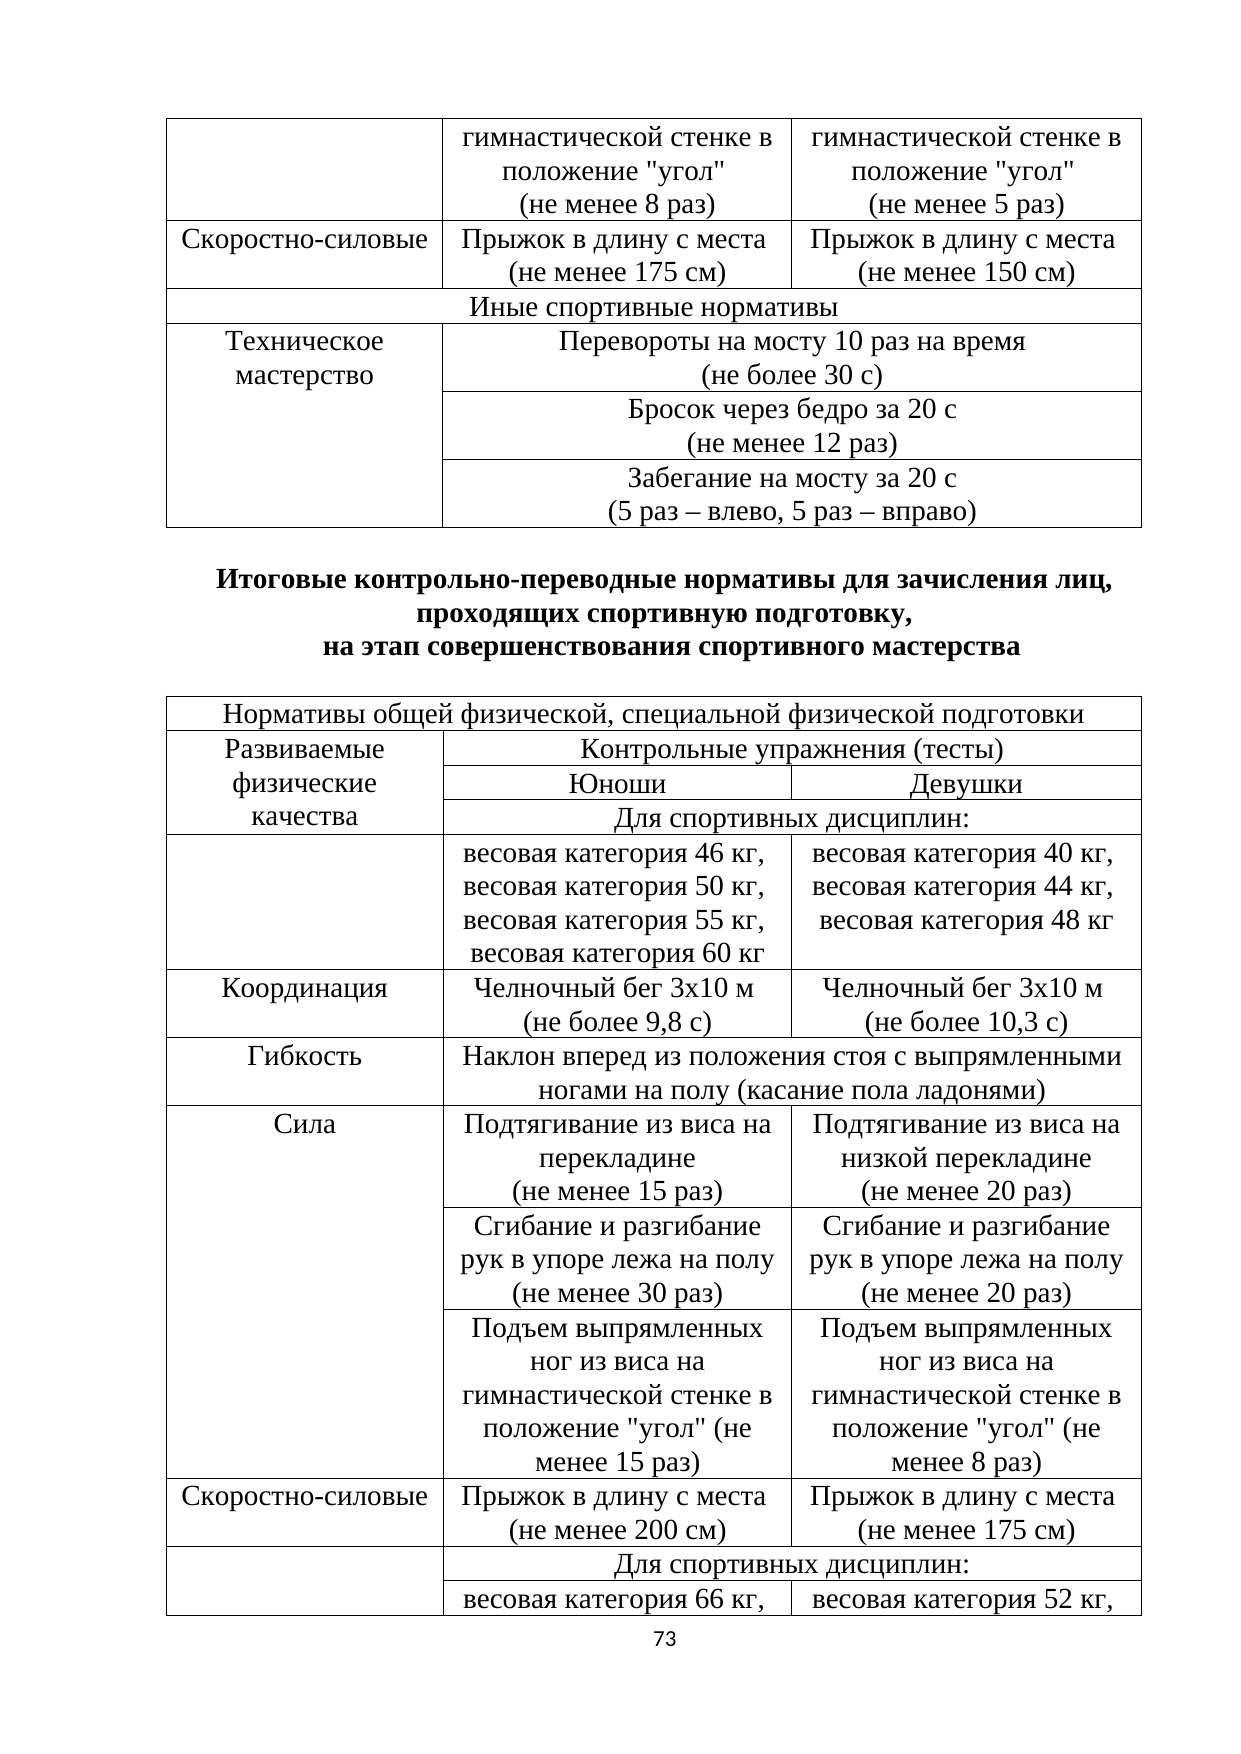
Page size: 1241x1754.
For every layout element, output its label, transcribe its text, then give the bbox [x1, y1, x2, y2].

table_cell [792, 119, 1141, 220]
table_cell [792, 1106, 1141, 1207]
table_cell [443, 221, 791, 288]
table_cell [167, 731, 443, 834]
text Итоговые контрольно-переводные нормативы для зачисления лиц, проходящих спортивную подготовку, [177, 561, 1152, 628]
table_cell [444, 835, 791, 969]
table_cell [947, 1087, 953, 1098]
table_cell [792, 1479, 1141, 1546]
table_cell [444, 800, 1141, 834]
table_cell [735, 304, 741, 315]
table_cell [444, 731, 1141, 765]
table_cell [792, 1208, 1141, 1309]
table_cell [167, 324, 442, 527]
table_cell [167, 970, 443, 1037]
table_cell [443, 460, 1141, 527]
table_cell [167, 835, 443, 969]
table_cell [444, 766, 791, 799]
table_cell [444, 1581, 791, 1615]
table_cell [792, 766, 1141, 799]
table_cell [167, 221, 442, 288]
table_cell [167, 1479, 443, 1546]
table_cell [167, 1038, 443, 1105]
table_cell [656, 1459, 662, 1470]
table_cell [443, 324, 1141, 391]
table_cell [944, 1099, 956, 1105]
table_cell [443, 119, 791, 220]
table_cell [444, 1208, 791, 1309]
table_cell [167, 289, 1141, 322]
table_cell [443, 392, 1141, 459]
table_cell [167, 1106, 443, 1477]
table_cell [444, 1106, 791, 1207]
text на этап совершенствования спортивного мастерства [177, 628, 1152, 662]
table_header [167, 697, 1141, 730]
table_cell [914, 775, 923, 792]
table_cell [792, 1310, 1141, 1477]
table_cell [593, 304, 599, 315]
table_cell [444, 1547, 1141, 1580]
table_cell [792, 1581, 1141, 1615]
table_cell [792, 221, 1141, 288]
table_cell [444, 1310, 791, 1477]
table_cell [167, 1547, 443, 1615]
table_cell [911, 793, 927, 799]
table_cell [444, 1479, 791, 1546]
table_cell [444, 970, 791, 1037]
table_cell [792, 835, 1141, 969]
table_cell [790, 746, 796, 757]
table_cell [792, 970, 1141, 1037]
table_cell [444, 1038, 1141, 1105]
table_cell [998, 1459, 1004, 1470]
